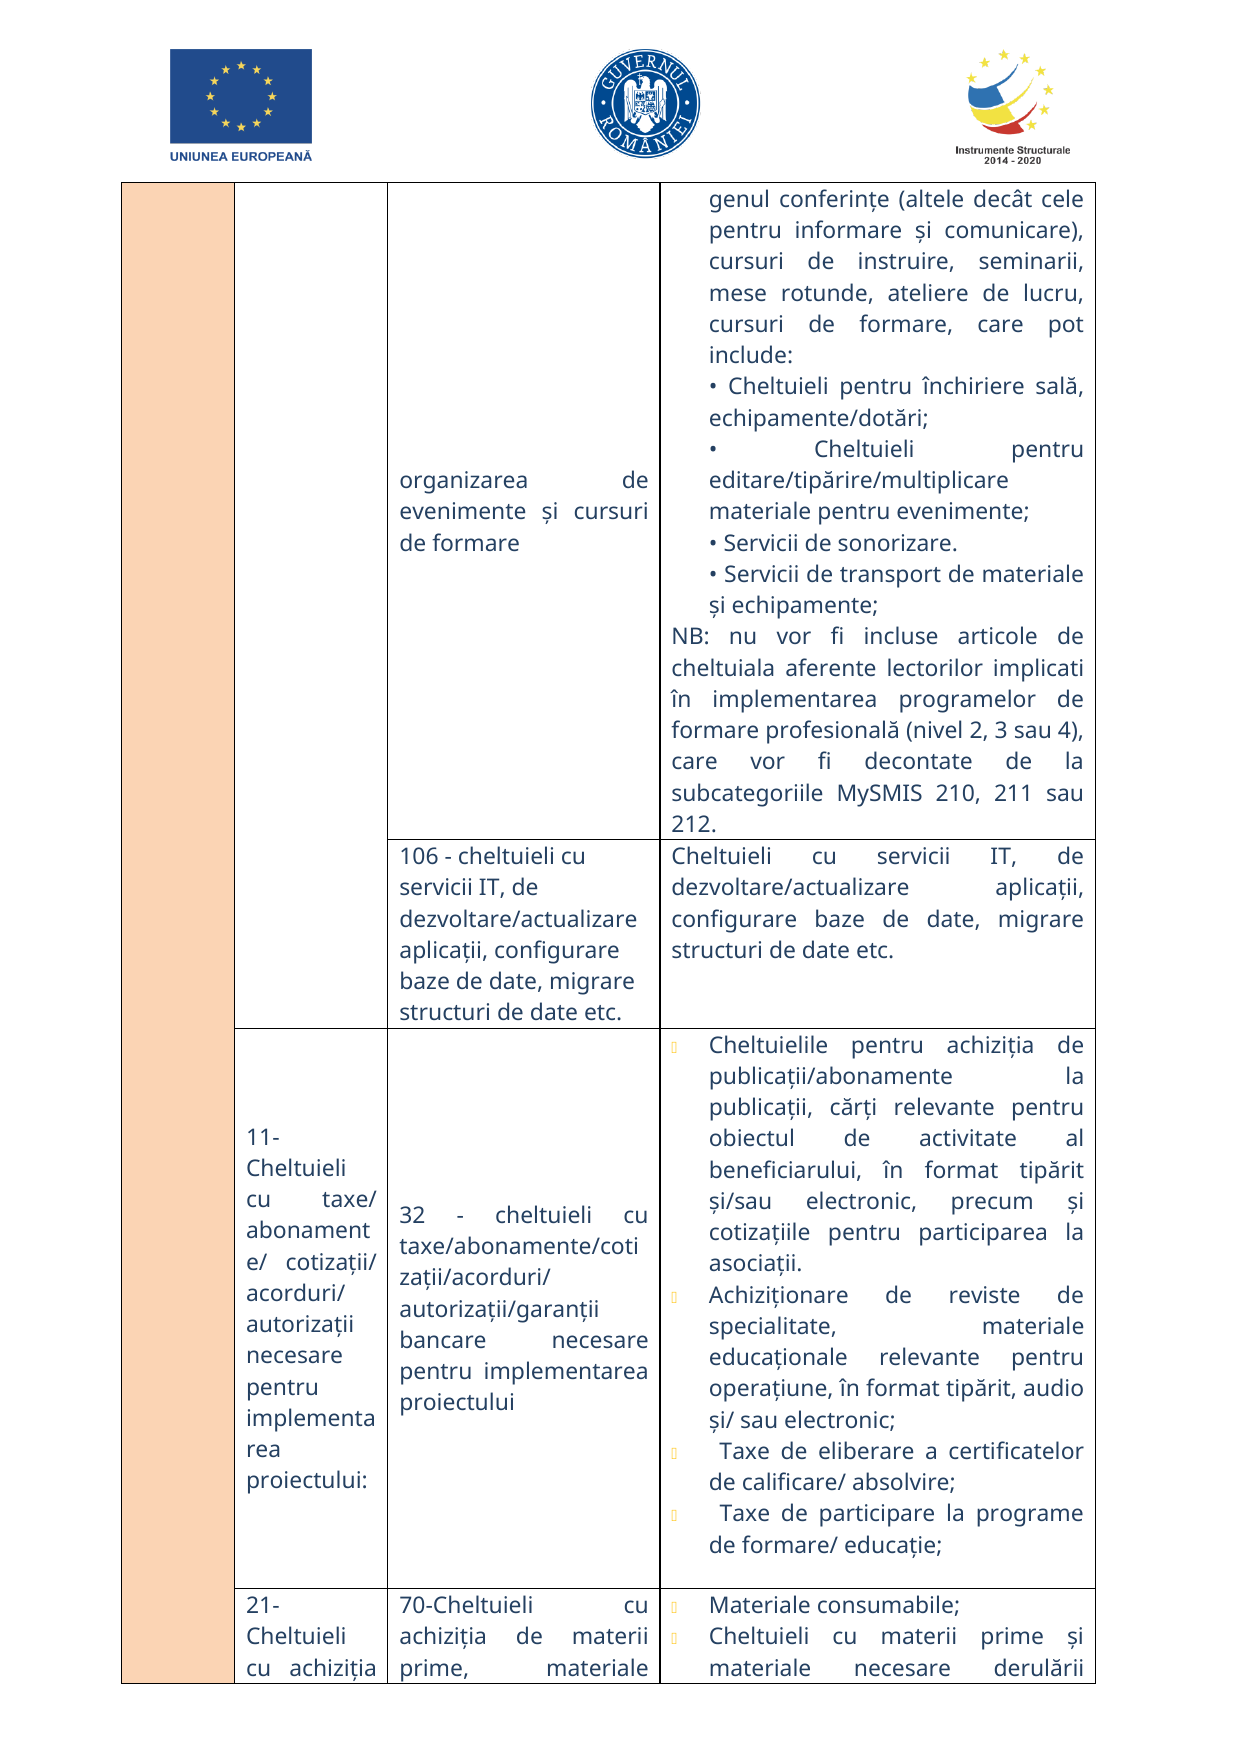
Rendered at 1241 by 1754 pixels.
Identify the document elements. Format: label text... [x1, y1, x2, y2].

table_cell 32 - cheltuieli cu taxe/abonamente/cotizații/acorduri/ autorizații/garanții bancare necesare pentru implementarea proiectului [388, 1029, 659, 1588]
table_cell Cheltuielile pentru achiziţia de publicaţii/abonamente la publicaţii, cărţi relevante pentru obiectul de activitate al beneficiarului, în format tipărit şi/sau electronic, precum şi cotizaţiile pentru participarea la asociaţii. Achiziționare de reviste de specialitate, materiale educaționale relevante pentru operațiune, în format tipărit, audio şi/ sau electronic; Taxe de eliberare a certificatelor de calificare/ absolvire; Taxe de participare la programe de formare/ educație; [661, 1029, 1095, 1588]
table_cell 11-Cheltuieli cu taxe/ abonamente/ cotizații/ acorduri/ autorizații necesare pentru implementarea proiectului: [235, 1029, 387, 1588]
table_cell 70-Cheltuieli cu achiziția de materii prime, materiale consumabile și alte produse similare necesare proiectului [388, 1589, 659, 1683]
picture [170, 49, 312, 161]
table_cell 106 - cheltuieli cu servicii IT, de dezvoltare/actualizare aplicații, configurare baze de date, migrare structuri de date etc. [388, 840, 659, 1028]
picture [956, 49, 1070, 164]
table_cell Cheltuieli cu servicii IT, de dezvoltare/actualizare aplicații, configurare baze de date, migrare structuri de date etc. [661, 840, 1095, 1028]
picture [589, 47, 701, 159]
table_cell 104-Cheltuieli cu servicii pentru organizarea de evenimente și cursuri de formare [388, 183, 659, 839]
